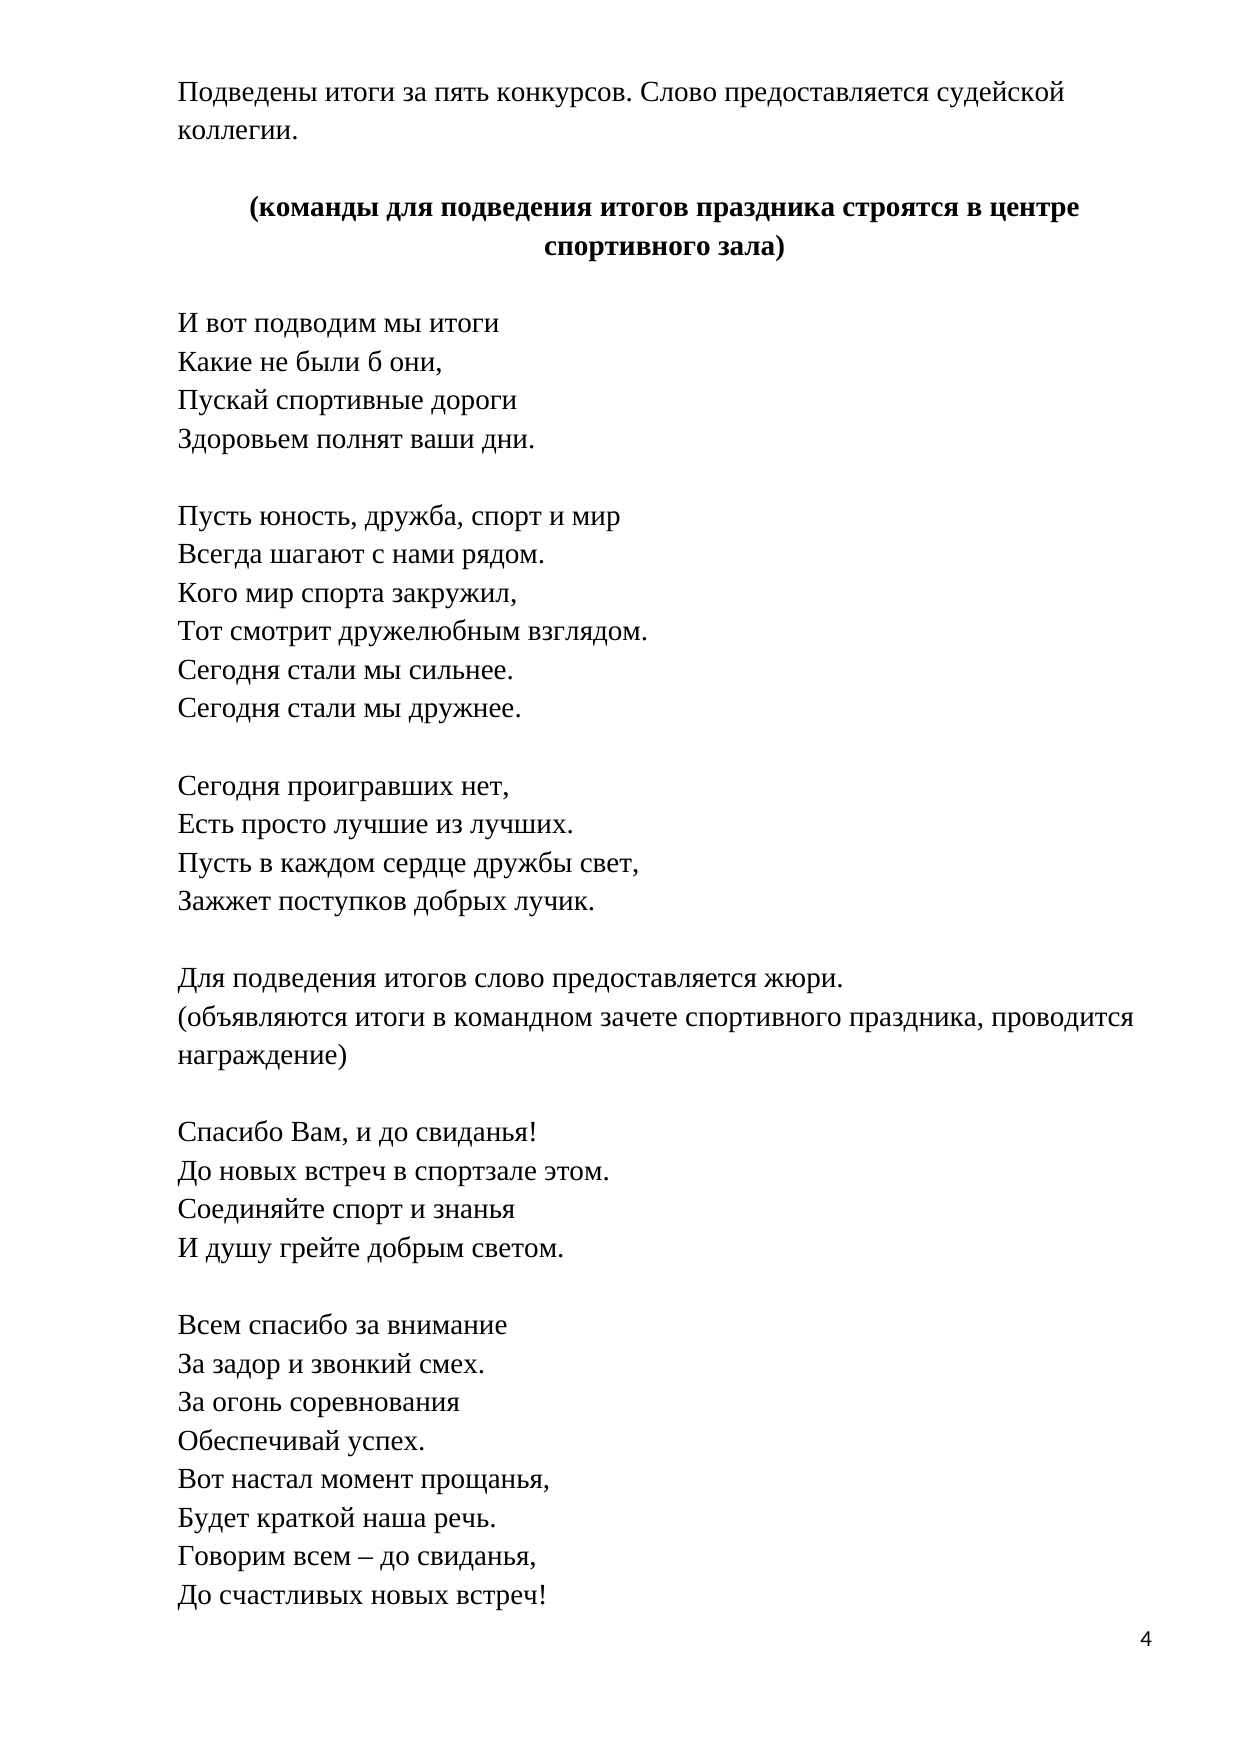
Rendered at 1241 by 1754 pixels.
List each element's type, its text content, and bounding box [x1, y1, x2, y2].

text До счастливых новых встреч! [177, 1577, 1152, 1611]
text (команды для подведения итогов праздника строятся в центре спортивного зала) [177, 189, 1152, 262]
text Будет краткой наша речь. [177, 1500, 1152, 1533]
text Сегодня проигравших нет, [177, 768, 1152, 801]
text До новых встреч в спортзале этом. [177, 1153, 1152, 1187]
text Обеспечивай успех. [177, 1423, 1152, 1456]
text За задор и звонкий смех. [177, 1346, 1152, 1379]
text И душу грейте добрым светом. [177, 1230, 1152, 1264]
text Какие не были б они, [177, 344, 1152, 377]
text Для подведения итогов слово предоставляется жюри. [177, 960, 1152, 994]
text Кого мир спорта закружил, [177, 575, 1152, 608]
text Пусть в каждом сердце дружбы свет, [177, 845, 1152, 878]
text Говорим всем – до свиданья, [177, 1538, 1152, 1572]
text Всем спасибо за внимание [177, 1307, 1152, 1341]
text Соединяйте спорт и знанья [177, 1192, 1152, 1225]
text Всегда шагают с нами рядом. [177, 536, 1152, 570]
text За огонь соревнования [177, 1384, 1152, 1418]
text Спасибо Вам, и до свиданья! [177, 1114, 1152, 1148]
text Зажжет поступков добрых лучик. [177, 883, 1152, 917]
text И вот подводим мы итоги [177, 305, 1152, 339]
text Пусть юность, дружба, спорт и мир [177, 498, 1152, 531]
text Тот смотрит дружелюбным взглядом. [177, 613, 1152, 647]
text Сегодня стали мы сильнее. [177, 652, 1152, 686]
text Вот настал момент прощанья, [177, 1461, 1152, 1495]
text Подведены итоги за пять конкурсов. Слово предоставляется судейской коллегии. [177, 74, 1152, 146]
text (объявляются итоги в командном зачете спортивного праздника, проводится награждение) [177, 999, 1152, 1071]
text Сегодня стали мы дружнее. [177, 691, 1152, 724]
text Пускай спортивные дороги [177, 382, 1152, 416]
text Есть просто лучшие из лучших. [177, 806, 1152, 840]
text Здоровьем полнят ваши дни. [177, 421, 1152, 454]
